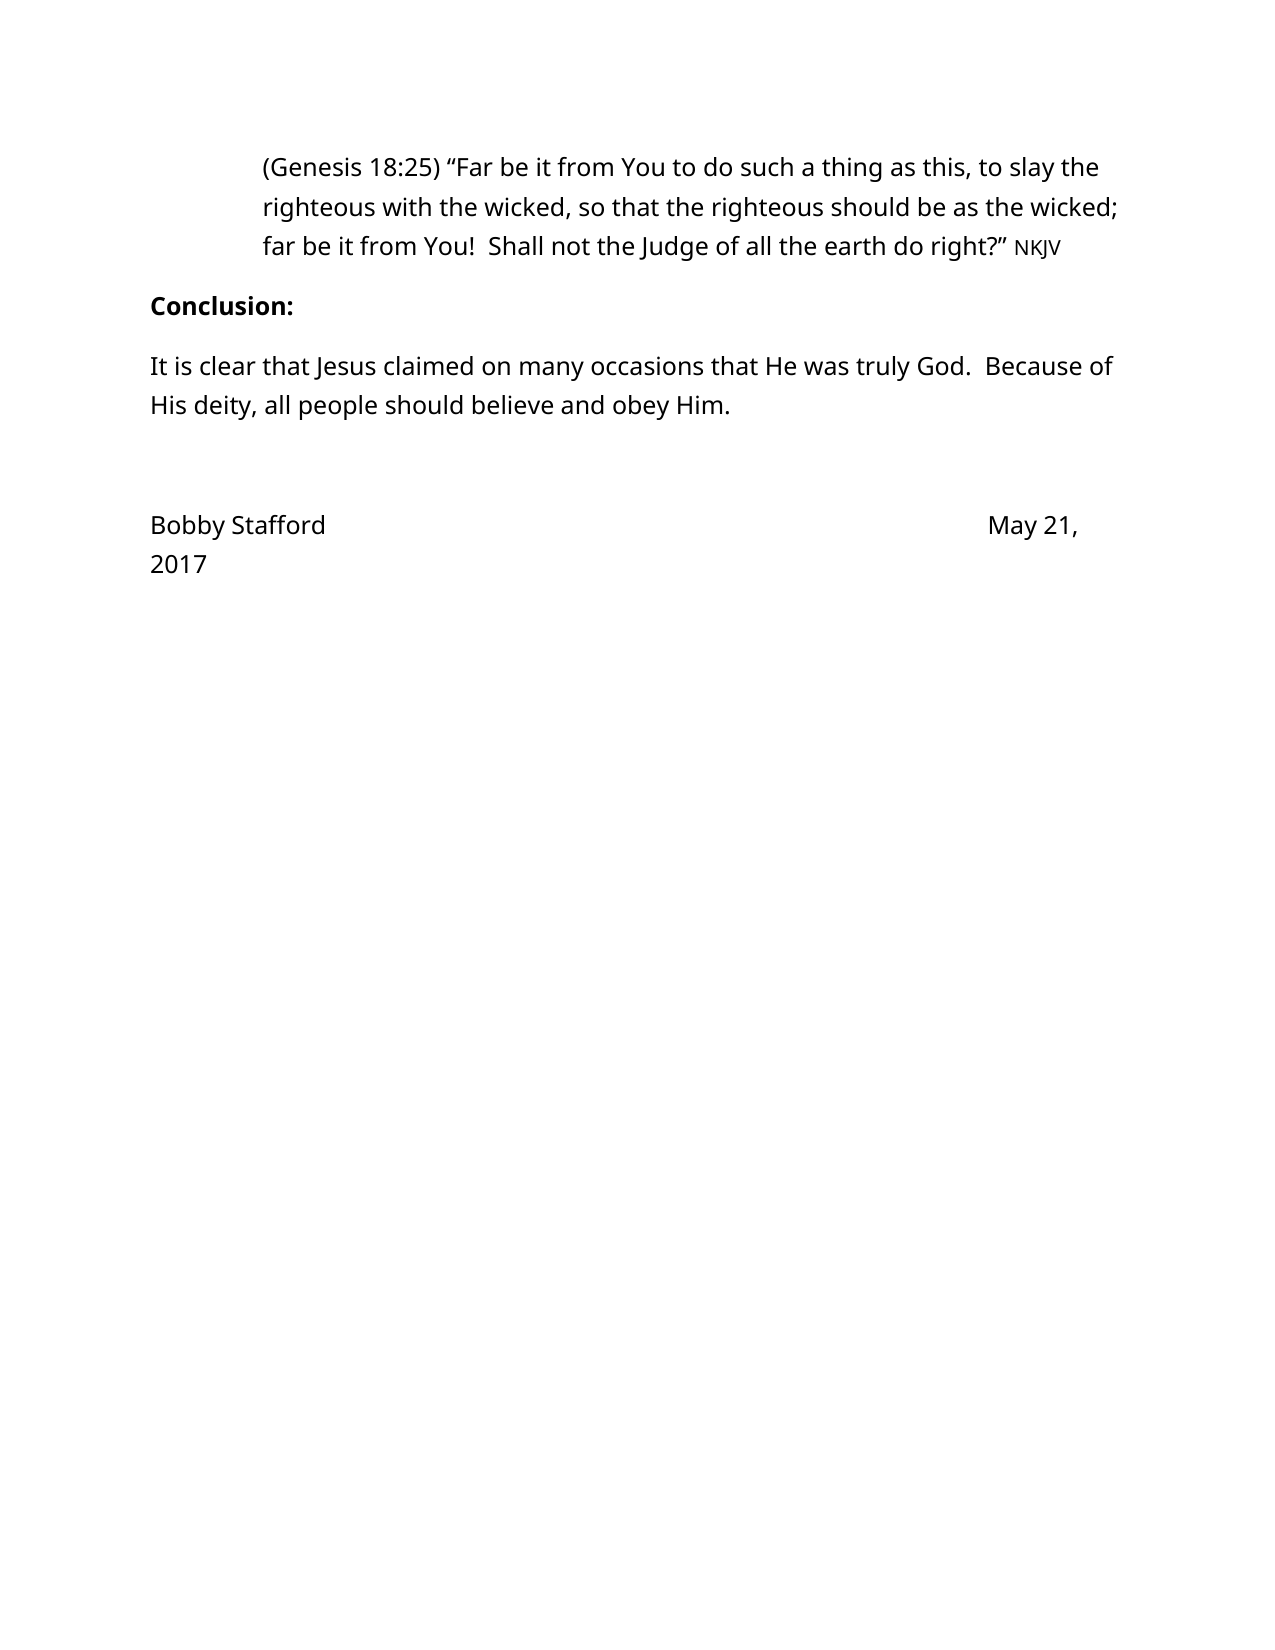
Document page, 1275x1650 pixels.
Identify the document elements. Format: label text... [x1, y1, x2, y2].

text Conclusion: [150, 288, 1125, 322]
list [225, 150, 1125, 262]
text It is clear that Jesus claimed on many occasions that He was truly God. Because of His deity, all people should believe and obey Him. [150, 348, 1125, 422]
text Bobby Stafford May 21, 2017 [150, 507, 1125, 581]
